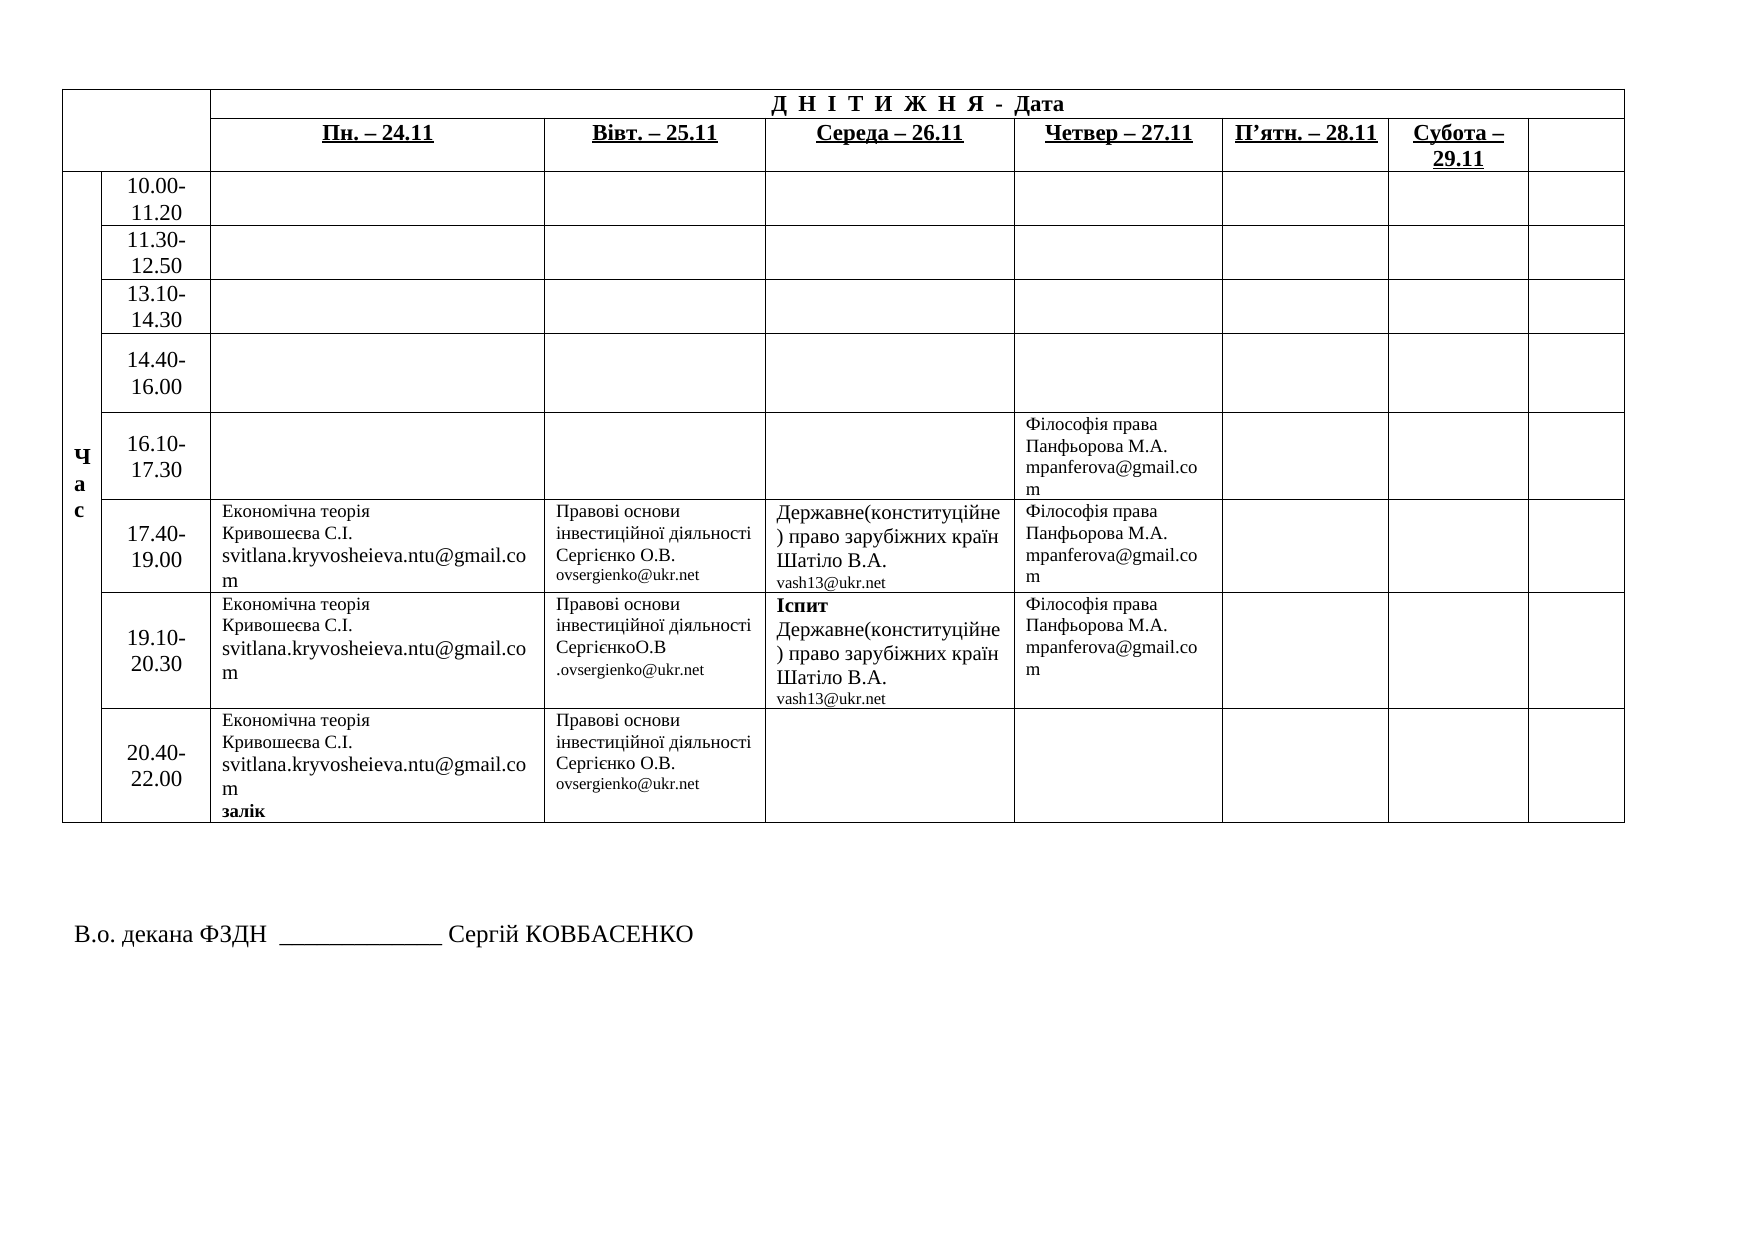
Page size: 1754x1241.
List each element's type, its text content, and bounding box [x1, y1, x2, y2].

table_cell Ч а с [63, 172, 101, 822]
table_cell Державне(конституційне) право зарубіжних країн Шатіло В.А. vash13@ukr.net [766, 500, 1014, 592]
table_cell [766, 280, 1014, 332]
table_cell [1223, 226, 1388, 279]
table_cell [1223, 500, 1388, 592]
table_cell [1389, 593, 1528, 708]
table_cell Правові основи інвестиційної діяльності СергієнкоО.В .ovsergienko@ukr.net [545, 593, 765, 708]
table_cell Філософія права Панфьорова М.А. mpanferova@gmail.com [1015, 593, 1222, 708]
table_cell [211, 226, 544, 279]
table_cell [1529, 413, 1624, 499]
table_cell [545, 280, 765, 332]
table_cell [766, 709, 1014, 822]
table_cell [1389, 172, 1528, 225]
table_cell [1015, 334, 1222, 412]
table_cell [545, 172, 765, 225]
table_cell [211, 413, 544, 499]
table_cell [1223, 413, 1388, 499]
table_cell [1529, 334, 1624, 412]
table_cell [545, 226, 765, 279]
table_cell 19.10-20.30 [102, 593, 210, 708]
table_cell Правові основи інвестиційної діяльності Сергієнко О.В. ovsergienko@ukr.net [545, 500, 765, 592]
table_cell [1223, 334, 1388, 412]
table_cell [1223, 172, 1388, 225]
text В.о. декана ФЗДН _____________ Сергій КОВБАСЕНКО [74, 919, 1636, 948]
table_cell [1223, 280, 1388, 332]
table_cell 10.00-11.20 [102, 172, 210, 225]
table_cell [1389, 226, 1528, 279]
table_cell [1529, 172, 1624, 225]
table_cell [766, 226, 1014, 279]
table_cell 20.40-22.00 [102, 709, 210, 822]
table_cell [1529, 226, 1624, 279]
table_cell [1223, 709, 1388, 822]
table_cell [766, 334, 1014, 412]
table_cell [766, 413, 1014, 499]
table_cell Вівт. – 25.11 [545, 119, 765, 171]
table_cell 17.40-19.00 [102, 500, 210, 592]
table_cell [211, 172, 544, 225]
table_cell [545, 334, 765, 412]
table_cell [1389, 280, 1528, 332]
table_cell Правові основи інвестиційної діяльності Сергієнко О.В. ovsergienko@ukr.net [545, 709, 765, 822]
table_cell [1015, 280, 1222, 332]
table_cell [1529, 500, 1624, 592]
table_cell [1529, 280, 1624, 332]
table_cell Пн. – 24.11 [211, 119, 544, 171]
table_cell Економічна теорія Кривошеєва С.І. svitlana.kryvosheieva.ntu@gmail.com [211, 593, 544, 708]
table_cell Філософія права Панфьорова М.А. mpanferova@gmail.com [1015, 500, 1222, 592]
table_cell [1015, 172, 1222, 225]
table_cell [1529, 593, 1624, 708]
table_cell [1389, 709, 1528, 822]
table_cell [1529, 709, 1624, 822]
table_cell Субота – 29.11 [1389, 119, 1528, 171]
table_cell [1389, 413, 1528, 499]
table_cell 11.30-12.50 [102, 226, 210, 279]
table_cell [211, 280, 544, 332]
table_cell [1389, 500, 1528, 592]
table_cell Четвер – 27.11 [1015, 119, 1222, 171]
table_cell 14.40-16.00 [102, 334, 210, 412]
table_cell Філософія права Панфьорова М.А. mpanferova@gmail.com [1015, 413, 1222, 499]
table_header Д Н І Т И Ж Н Я - Дата [211, 90, 1624, 117]
table_cell [1015, 226, 1222, 279]
table_cell [1223, 593, 1388, 708]
table_cell Економічна теорія Кривошеєва С.І. svitlana.kryvosheieva.ntu@gmail.com залік [211, 709, 544, 822]
table_cell 13.10-14.30 [102, 280, 210, 332]
table_cell [1015, 709, 1222, 822]
table_cell Економічна теорія Кривошеєва С.І. svitlana.kryvosheieva.ntu@gmail.com [211, 500, 544, 592]
table_cell [545, 413, 765, 499]
table_cell Середа – 26.11 [766, 119, 1014, 171]
table_cell [211, 334, 544, 412]
table_cell Іспит Державне(конституційне) право зарубіжних країн Шатіло В.А. vash13@ukr.net [766, 593, 1014, 708]
table_cell [1389, 334, 1528, 412]
table_header [63, 90, 210, 171]
table_cell П’ятн. – 28.11 [1223, 119, 1388, 171]
table_cell [766, 172, 1014, 225]
table_cell [1529, 119, 1624, 171]
table_cell 16.10-17.30 [102, 413, 210, 499]
